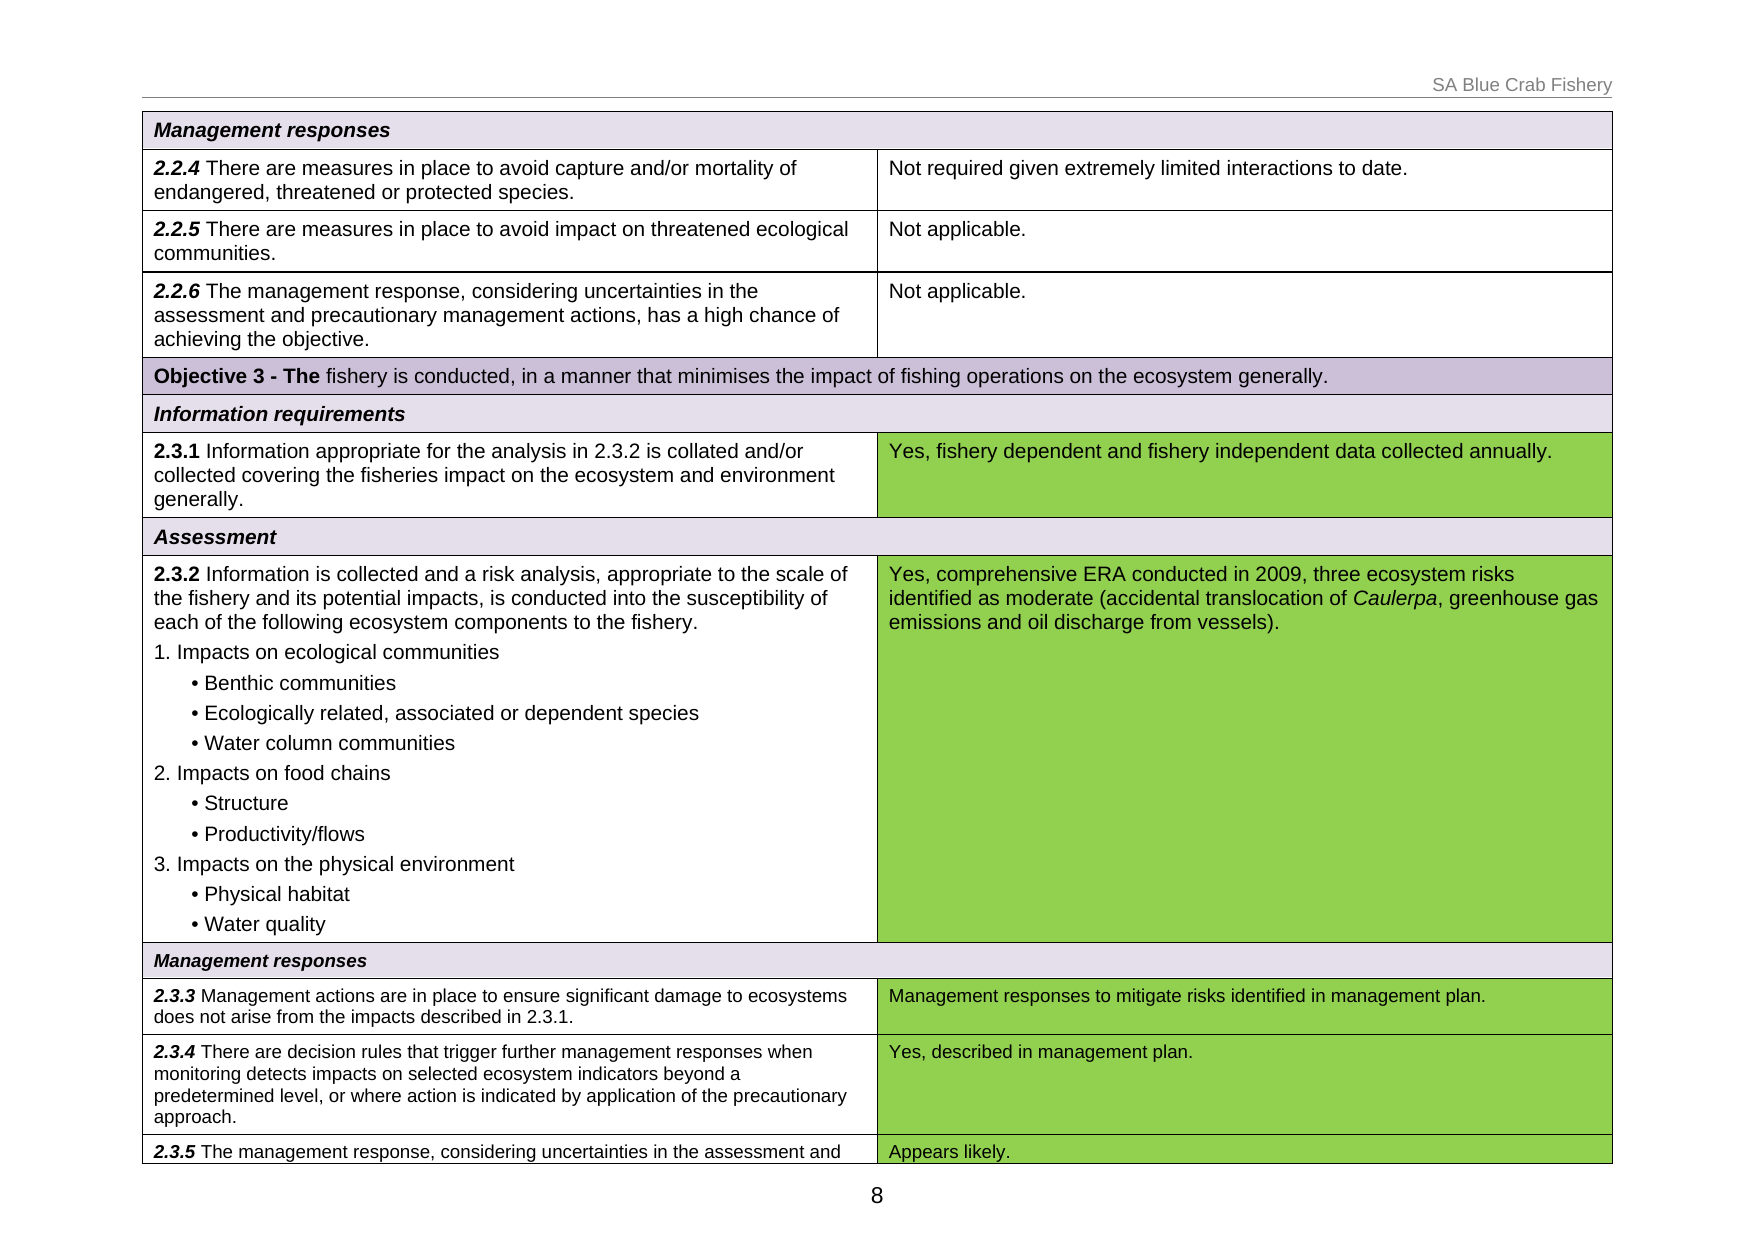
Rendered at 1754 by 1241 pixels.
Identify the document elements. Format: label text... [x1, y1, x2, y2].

table_cell 2.3.4 There are decision rules that trigger further management responses when monitoring detects impacts on selected ecosystem indicators beyond a predetermined level, or where action is indicated by application of the precautionary approach. [143, 1035, 877, 1134]
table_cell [143, 1135, 877, 1163]
table_cell Management responses [143, 943, 1612, 977]
table_cell Information requirements [143, 395, 1612, 432]
table_cell Management responses [143, 112, 1612, 148]
table_cell Management responses to mitigate risks identified in management plan. [878, 979, 1612, 1034]
table_cell Objective 3 - The fishery is conducted, in a manner that minimises the impact of fishing operations on the ecosystem generally. [143, 358, 1612, 394]
table_cell 2.2.4 There are measures in place to avoid capture and/or mortality of endangered, threatened or protected species. [143, 150, 877, 210]
table_cell Yes, comprehensive ERA conducted in 2009, three ecosystem risks identified as moderate (accidental translocation of Caulerpa, greenhouse gas emissions and oil discharge from vessels). [878, 556, 1612, 942]
table_cell 2.2.6 The management response, considering uncertainties in the assessment and precautionary management actions, has a high chance of achieving the objective. [143, 273, 877, 357]
table_cell Not applicable. [878, 273, 1612, 357]
table_cell 2.2.5 There are measures in place to avoid impact on threatened ecological communities. [143, 211, 877, 271]
table_cell Yes, described in management plan. [878, 1035, 1612, 1134]
table_cell 2.3.1 Information appropriate for the analysis in 2.3.2 is collated and/or collected covering the fisheries impact on the ecosystem and environment generally. [143, 433, 877, 517]
table_cell Appears likely. [878, 1135, 1612, 1163]
table_cell Not applicable. [878, 211, 1612, 271]
table_cell 2.3.2 Information is collected and a risk analysis, appropriate to the scale of the fishery and its potential impacts, is conducted into the susceptibility of each of the following ecosystem components to the fishery. 1. Impacts on ecological communities • Benthic communities • Ecologically related, associated or dependent species • Water column communities 2. Impacts on food chains • Structure • Productivity/flows 3. Impacts on the physical environment • Physical habitat • Water quality [143, 556, 877, 942]
table_cell Assessment [143, 518, 1612, 555]
table_cell 2.3.3 Management actions are in place to ensure significant damage to ecosystems does not arise from the impacts described in 2.3.1. [143, 979, 877, 1034]
table_cell Not required given extremely limited interactions to date. [878, 150, 1612, 210]
table_cell Yes, fishery dependent and fishery independent data collected annually. [878, 433, 1612, 517]
